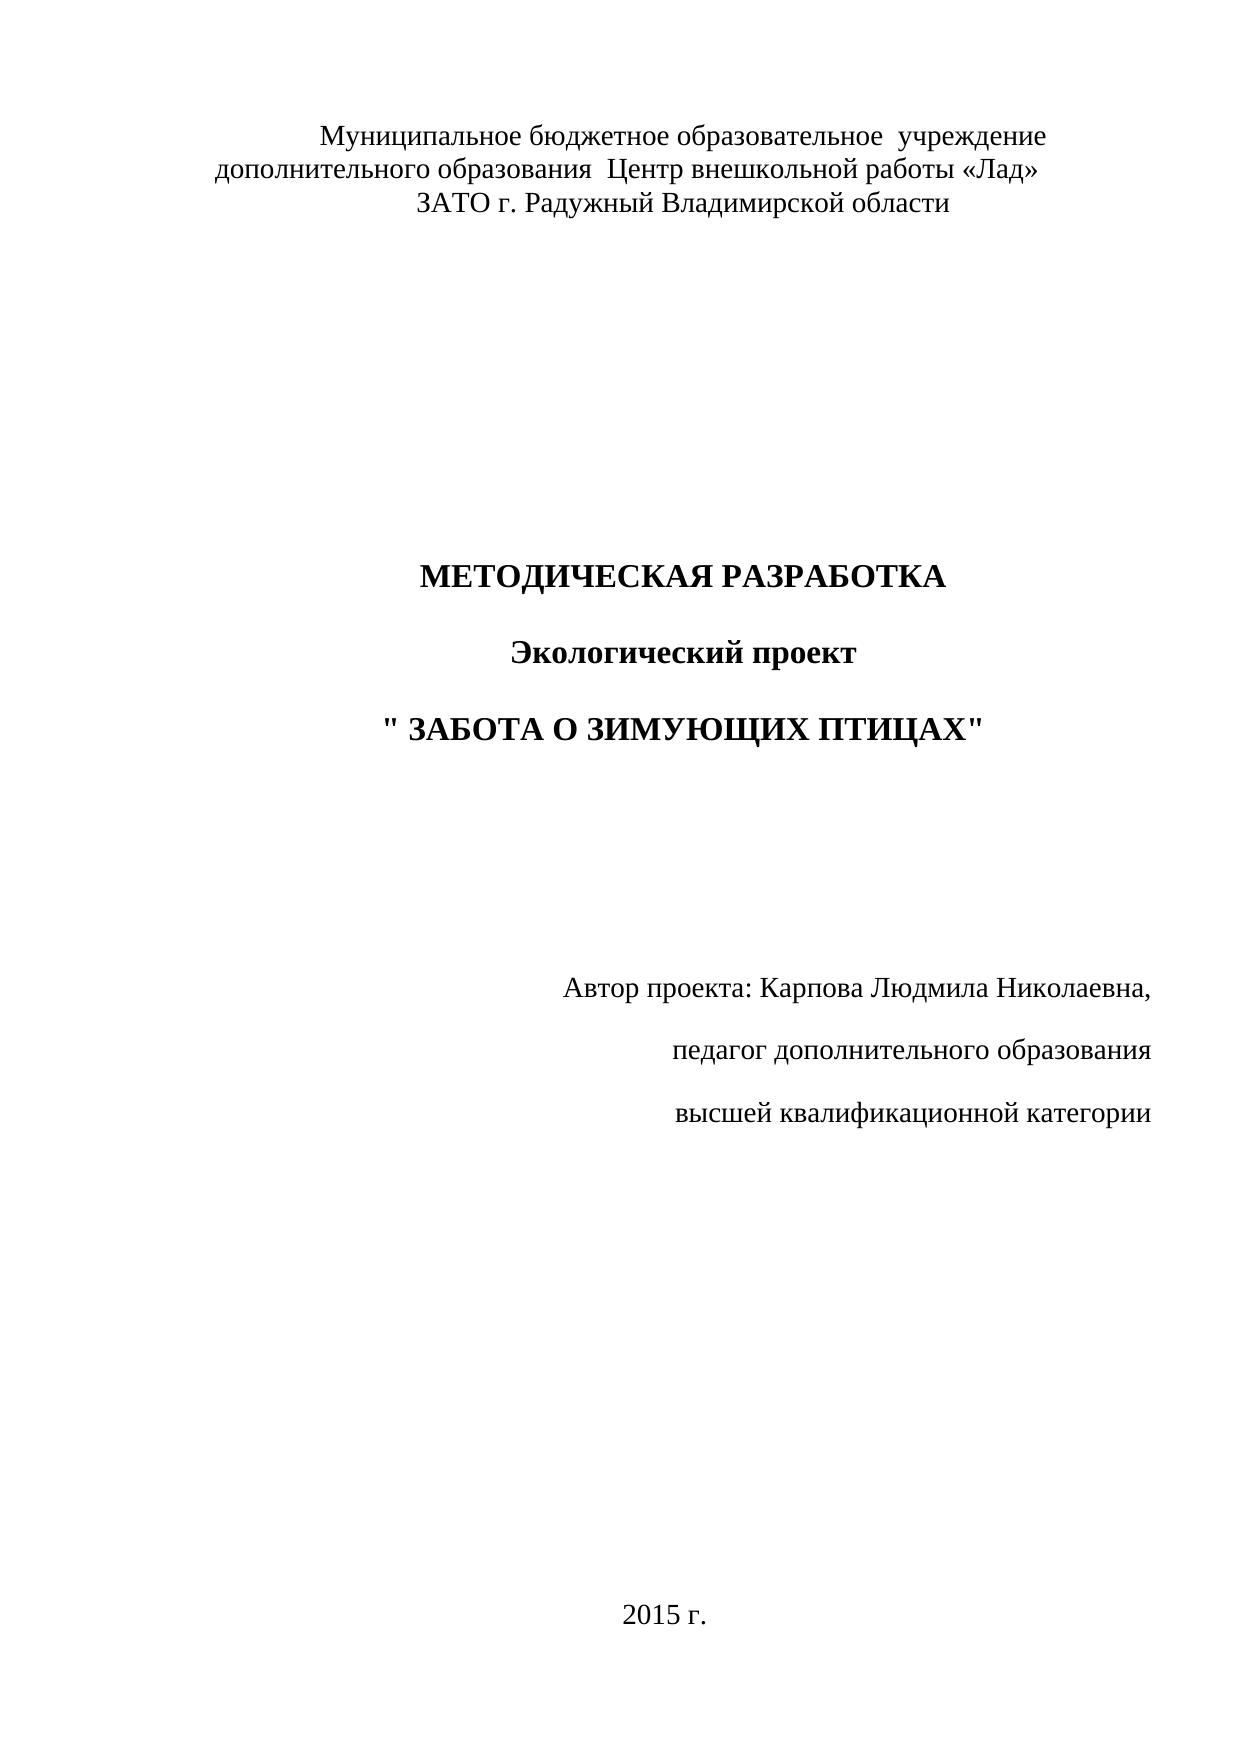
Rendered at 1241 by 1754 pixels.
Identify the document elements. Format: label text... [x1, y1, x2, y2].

text высшей квалификационной категории [177, 1095, 1152, 1129]
text дополнительного образования Центр внешкольной работы «Лад» [177, 152, 1152, 185]
text МЕТОДИЧЕСКАЯ РАЗРАБОТКА [177, 556, 1152, 594]
text ЗАТО г. Радужный Владимирской области [177, 185, 1152, 219]
text Автор проекта: Карпова Людмила Николаевна, [177, 970, 1152, 1003]
text Муниципальное бюджетное образовательное учреждение [177, 118, 1152, 152]
text " ЗАБОТА О ЗИМУЮЩИХ ПТИЦАХ" [177, 709, 1152, 748]
text 2015 г. [177, 1597, 1152, 1630]
text Экологический проект [177, 633, 1152, 671]
text педагог дополнительного образования [177, 1032, 1152, 1066]
